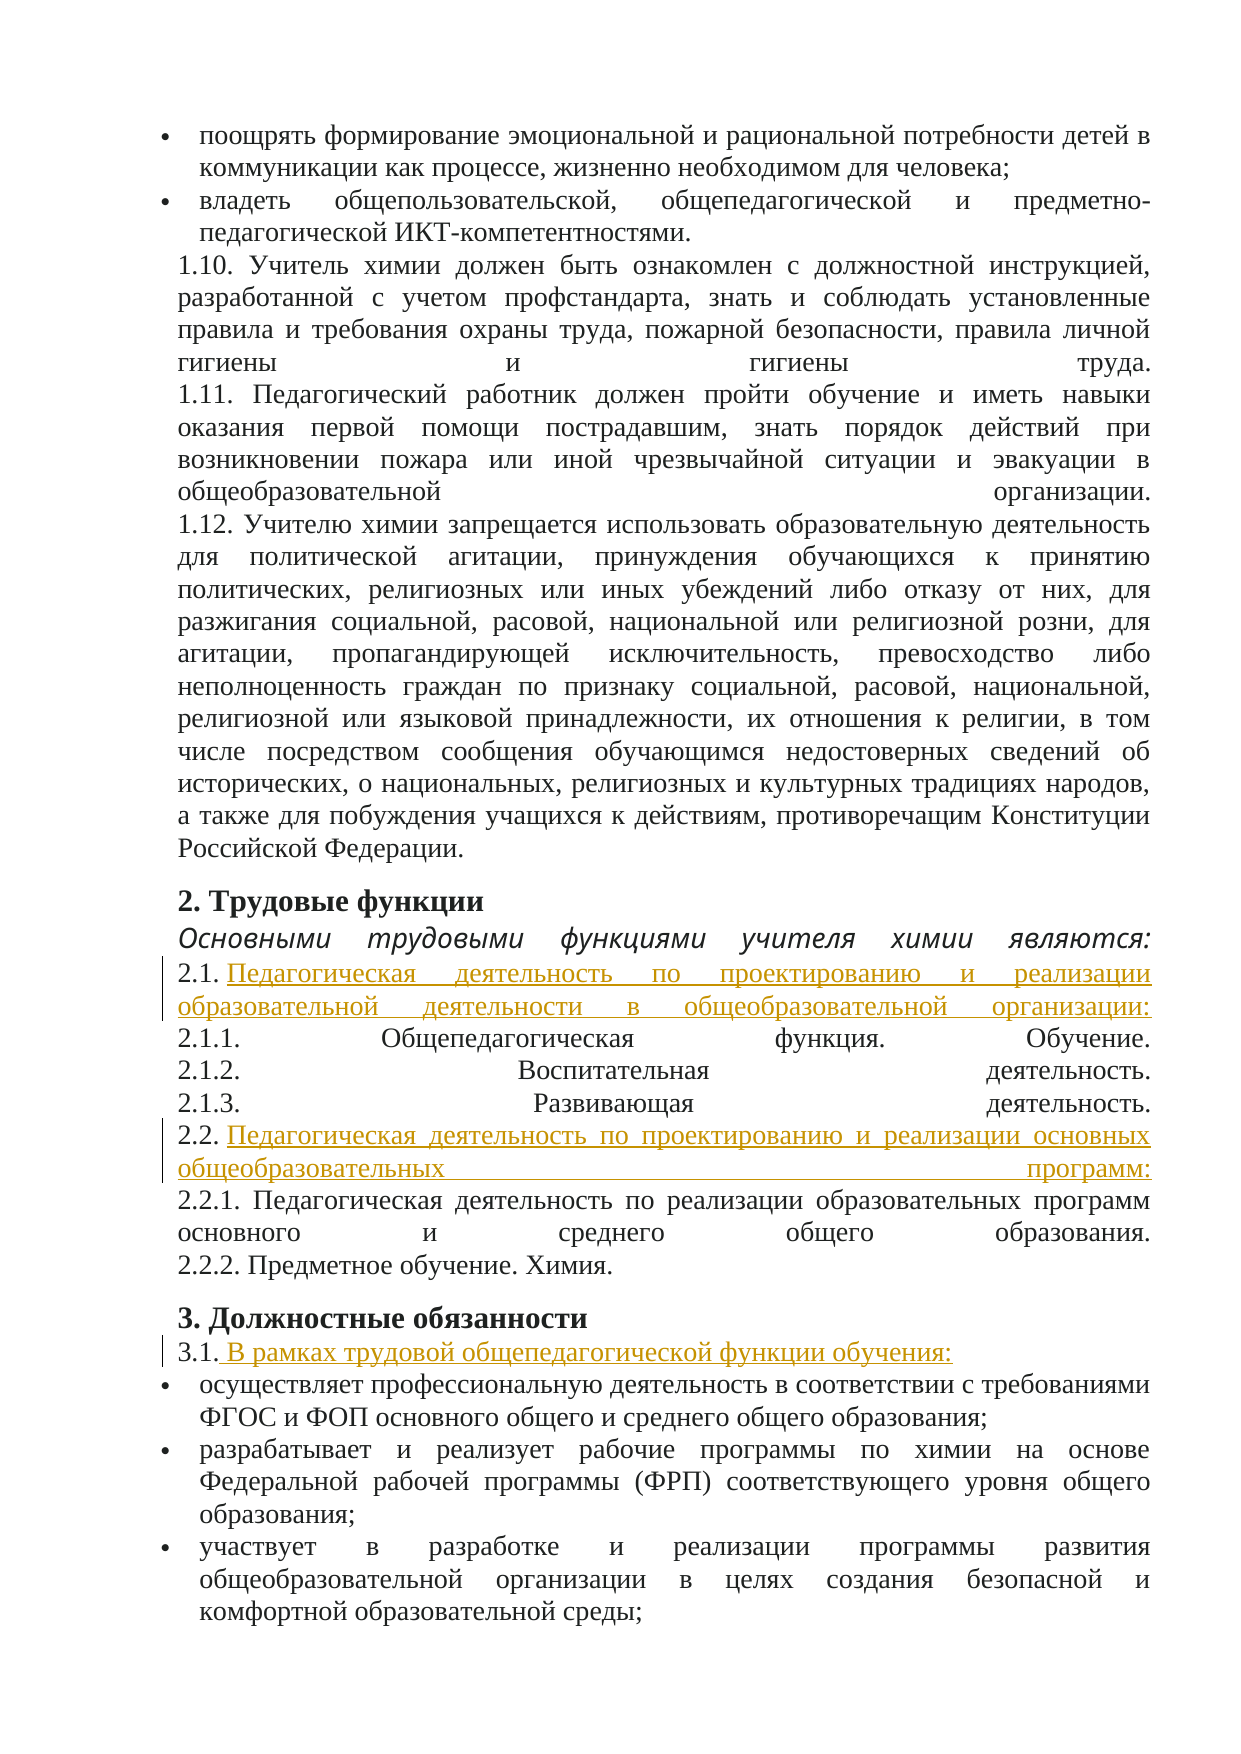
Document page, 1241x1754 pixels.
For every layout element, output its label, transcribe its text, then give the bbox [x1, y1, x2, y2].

text 2. Трудовые функции [177, 879, 1152, 918]
list участвует в разработке и реализации программы развития общеобразовательной организации в целях создания безопасной и комфортной образовательной среды; [162, 1529, 1152, 1626]
text Основными трудовыми функциями учителя химии являются: 2.1. 2.1.1. Общепедагогическая функция. Обучение. 2.1.2. Воспитательная деятельность. 2.1.3. Развивающая деятельность. 2.2. 2.2.1. Педагогическая деятельность по реализации образовательных программ основного и среднего общего образования. 2.2.2. Предметное обучение. Химия. [177, 918, 1152, 1017]
list поощрять формирование эмоциональной и рациональной потребности детей в коммуникации как процессе, жизненно необходимом для человека; [162, 118, 1152, 183]
list владеть общепользовательской, общепедагогической и предметно-педагогической ИКТ-компетентностями. [162, 183, 1152, 248]
text 3. Должностные обязанности [177, 1296, 1152, 1335]
text Основными трудовыми функциями учителя химии являются: 2.1. 2.1.1. Общепедагогическая функция. Обучение. 2.1.2. Воспитательная деятельность. 2.1.3. Развивающая деятельность. 2.2. 2.2.1. Педагогическая деятельность по реализации образовательных программ основного и среднего общего образования. 2.2.2. Предметное обучение. Химия. [177, 1180, 1152, 1280]
list осуществляет профессиональную деятельность в соответствии с требованиями ФГОС и ФОП основного общего и среднего общего образования; [162, 1367, 1152, 1432]
list разрабатывает и реализует рабочие программы по химии на основе Федеральной рабочей программы (ФРП) соответствующего уровня общего образования; [162, 1432, 1152, 1529]
text 3.1. [177, 1335, 1152, 1367]
text 1.10. Учитель химии должен быть ознакомлен с должностной инструкцией, разработанной с учетом профстандарта, знать и соблюдать установленные правила и требования охраны труда, пожарной безопасности, правила личной гигиены и гигиены труда. 1.11. Педагогический работник должен пройти обучение и иметь навыки оказания первой помощи пострадавшим, знать порядок действий при возникновении пожара или иной чрезвычайной ситуации и эвакуации в общеобразовательной организации. 1.12. Учителю химии запрещается использовать образовательную деятельность для политической агитации, принуждения обучающихся к принятию политических, религиозных или иных убеждений либо отказу от них, для разжигания социальной, расовой, национальной или религиозной розни, для агитации, пропагандирующей исключительность, превосходство либо неполноценность граждан по признаку социальной, расовой, национальной, религиозной или языковой принадлежности, их отношения к религии, в том числе посредством сообщения обучающимся недостоверных сведений об исторических, о национальных, религиозных и культурных традициях народов, а также для побуждения учащихся к действиям, противоречащим Конституции Российской Федерации. [177, 248, 1152, 863]
text Основными трудовыми функциями учителя химии являются: 2.1. 2.1.1. Общепедагогическая функция. Обучение. 2.1.2. Воспитательная деятельность. 2.1.3. Развивающая деятельность. 2.2. 2.2.1. Педагогическая деятельность по реализации образовательных программ основного и среднего общего образования. 2.2.2. Предметное обучение. Химия. [177, 1018, 1152, 1179]
